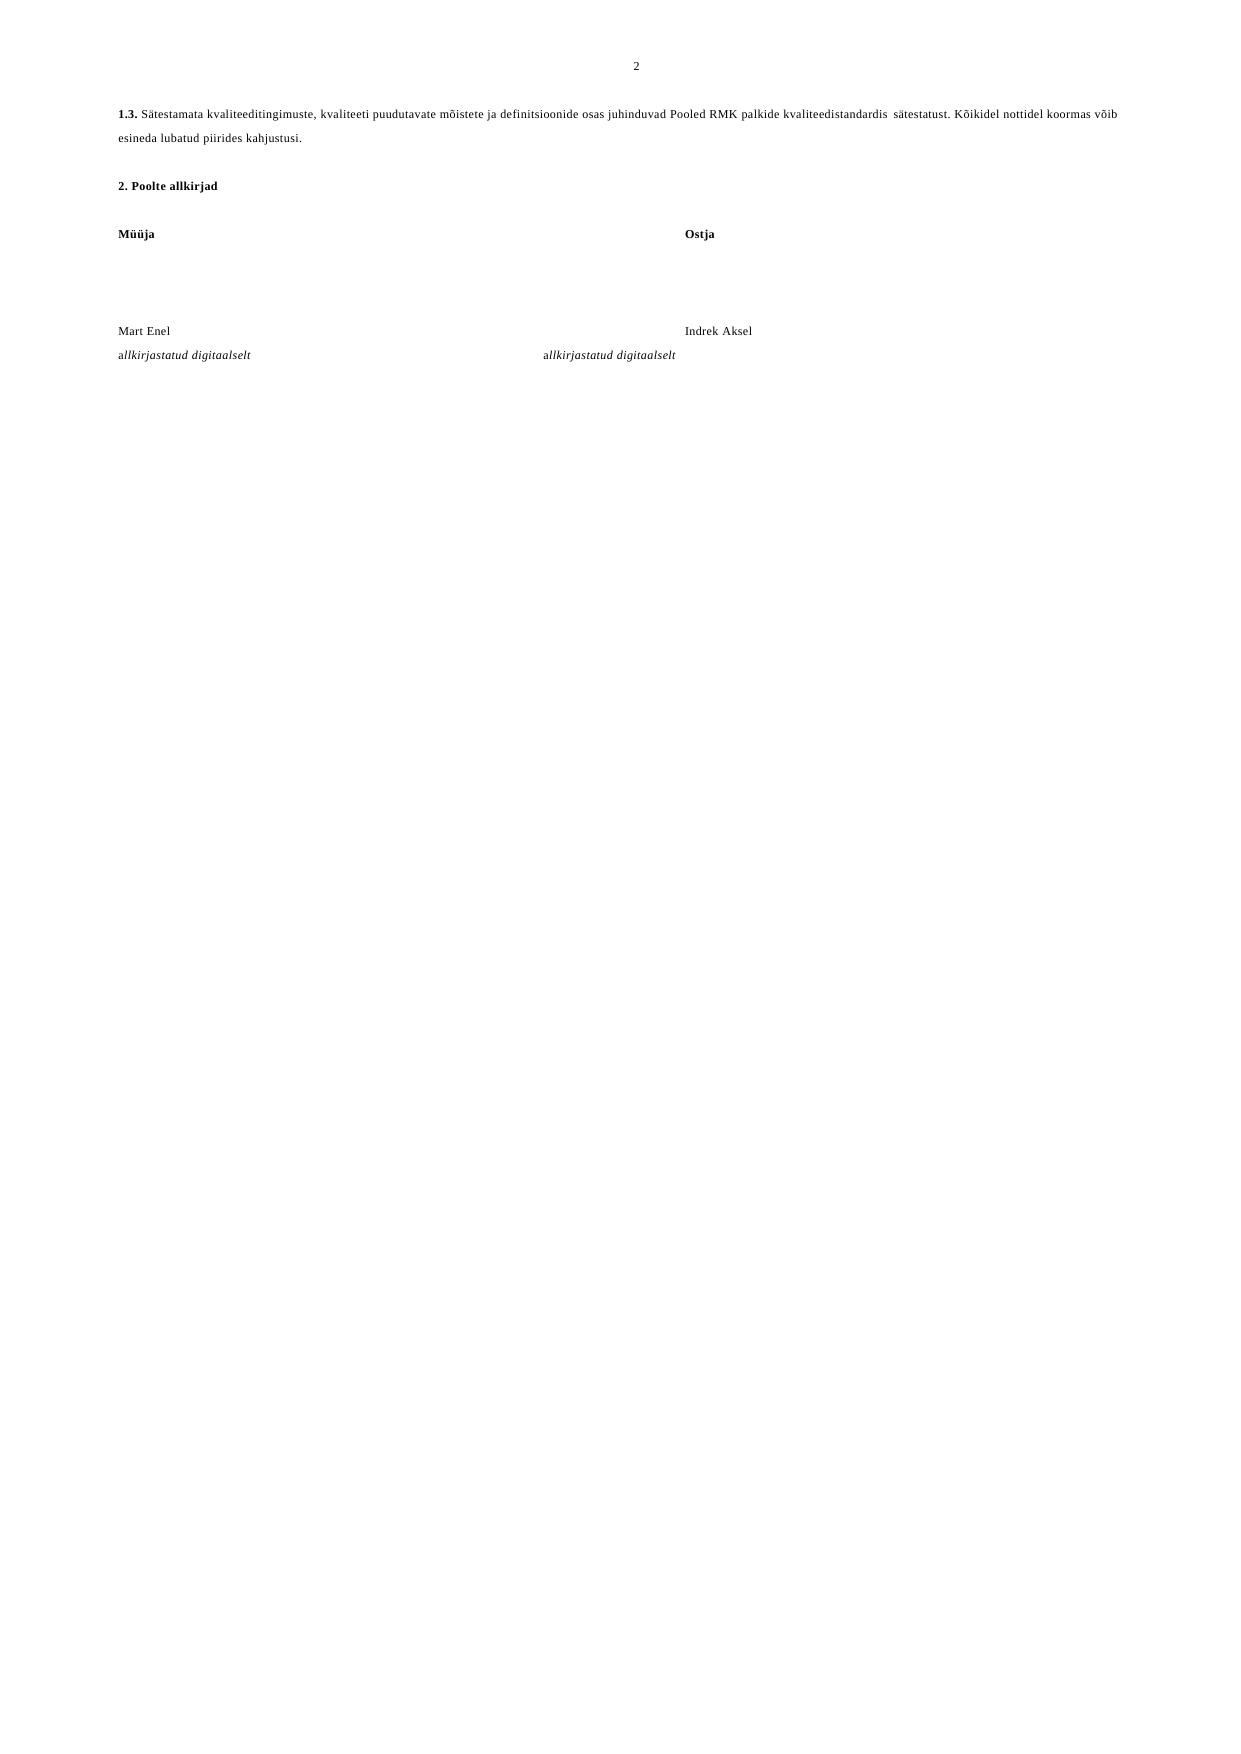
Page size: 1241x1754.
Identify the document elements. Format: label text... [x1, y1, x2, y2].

text 2. Poolte allkirjad [118, 179, 1152, 203]
text 1.3. Sätestamata kvaliteeditingimuste, kvaliteeti puudutavate mõistete ja definitsioonide osas juhinduvad Pooled RMK palkide kvaliteedistandardis sätestatust. Kõikidel nottidel koormas võib esineda lubatud piirides kahjustusi. [118, 107, 1152, 155]
text Müüja Ostja [118, 227, 1152, 252]
text Mart Enel Indrek Aksel [118, 324, 1152, 348]
text allkirjastatud digitaalselt allkirjastatud digitaalselt [118, 348, 1152, 372]
